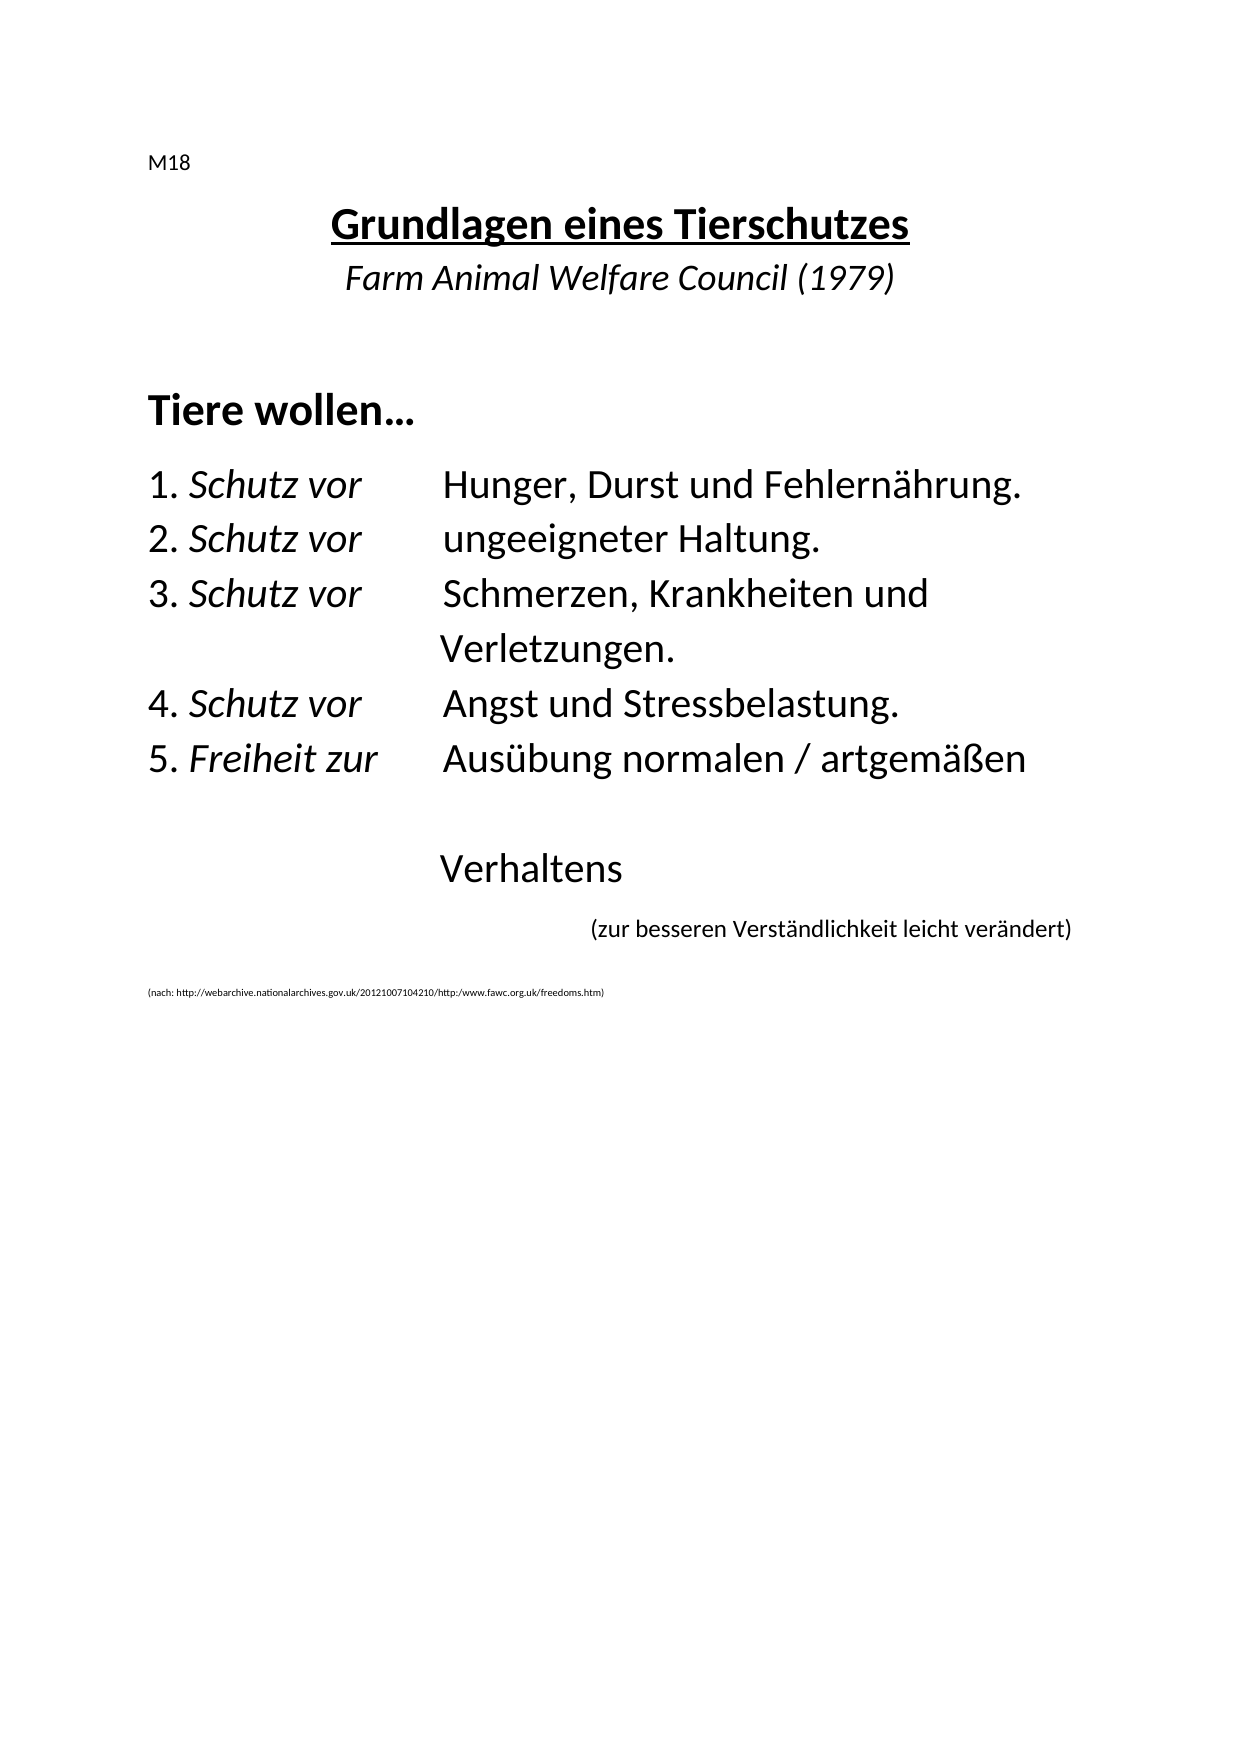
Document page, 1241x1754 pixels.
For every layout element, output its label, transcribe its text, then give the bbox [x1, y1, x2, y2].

text Grundlagen eines Tierschutzes Farm Animal Welfare Council (1979) [148, 194, 1092, 300]
text 1. Schutz vor Hunger, Durst und Fehlernährung. 2. Schutz vor ungeeigneter Haltung. 3. Schutz vor Schmerzen, Krankheiten und Verletzungen. 4. Schutz vor Angst und Stressbelastung. 5. Freiheit zur Ausübung normalen / artgemäßen Verhaltens [148, 458, 1092, 893]
text M18 [148, 148, 1092, 176]
text (zur besseren Verständlichkeit leicht verändert) (nach: http://webarchive.nationalarchives.gov.uk/20121007104210/http:/www.fawc.org.uk/freedoms.htm) [148, 913, 1092, 998]
text Tiere wollen… [148, 320, 1092, 437]
